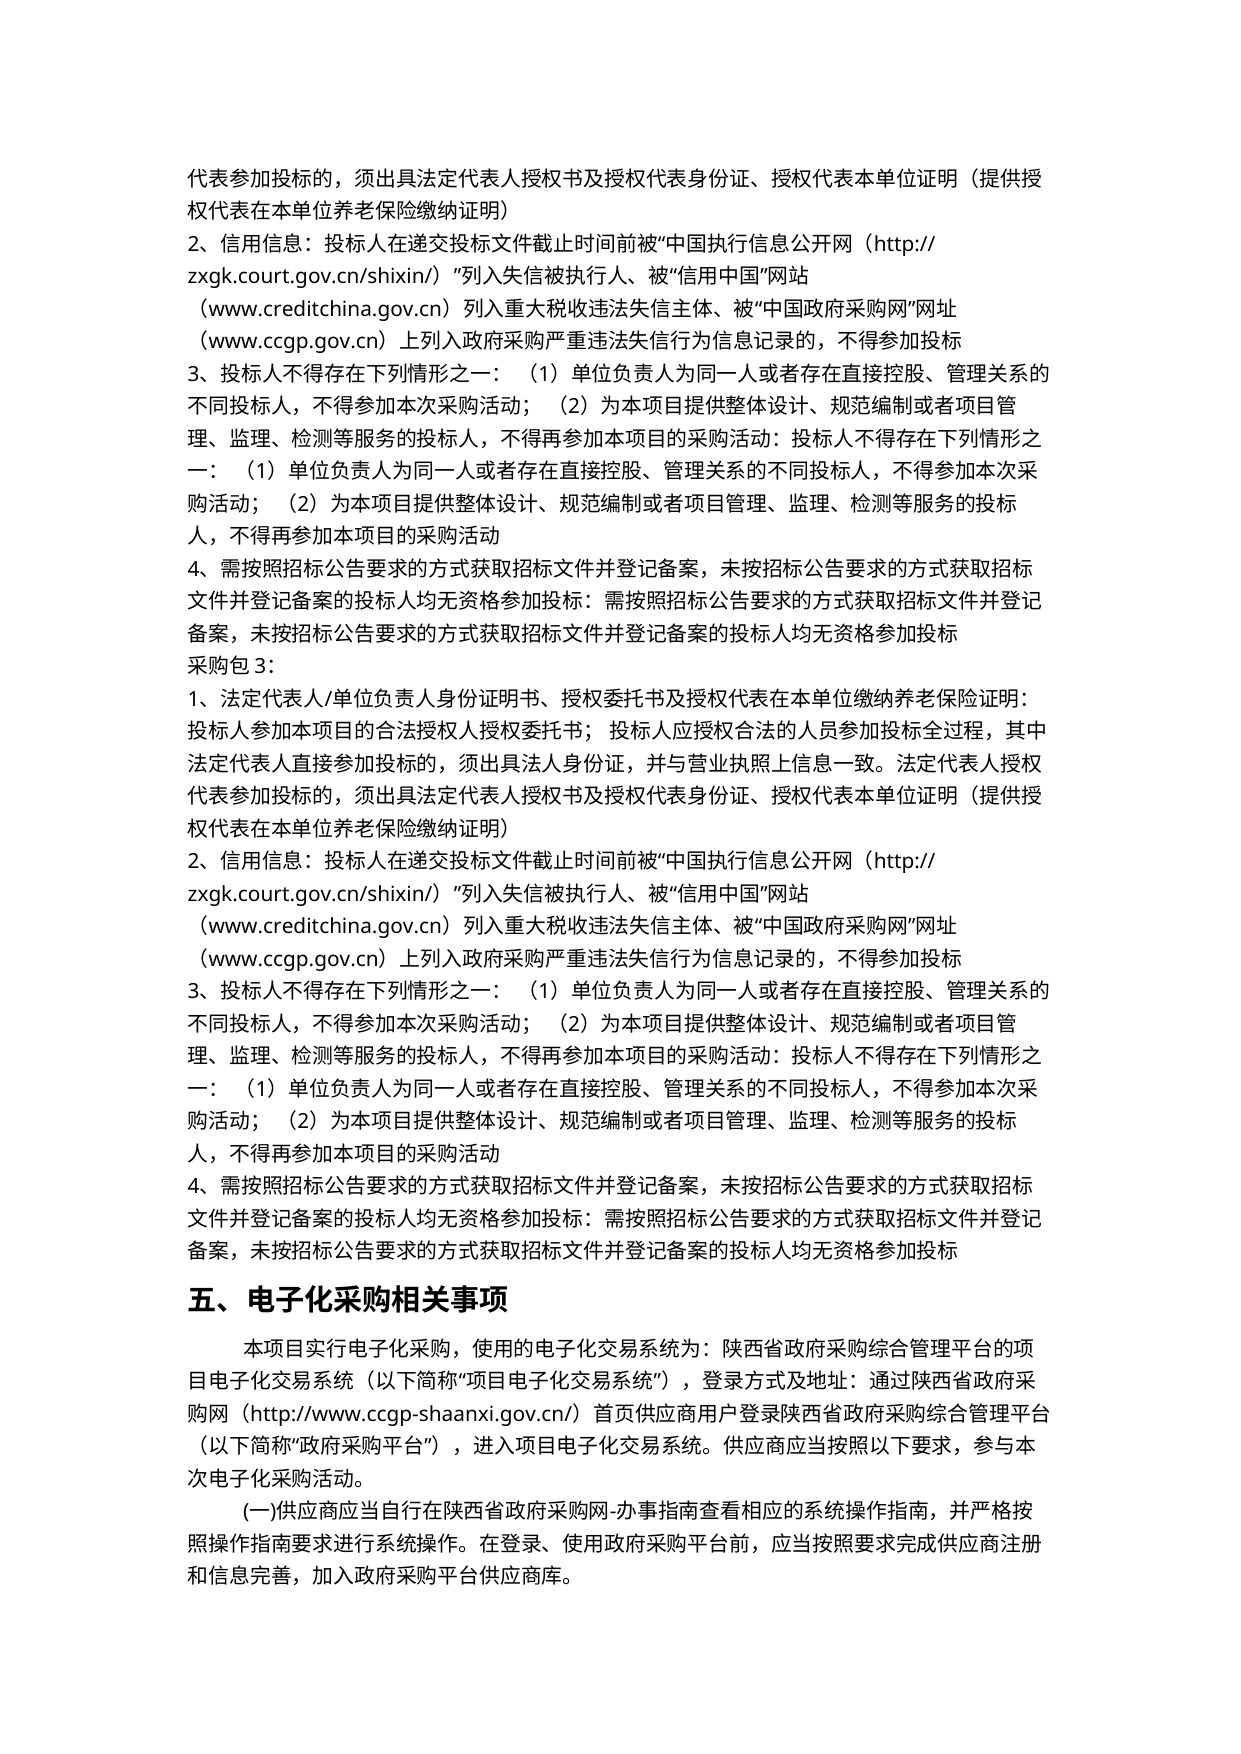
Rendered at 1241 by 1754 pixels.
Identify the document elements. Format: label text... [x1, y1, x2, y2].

text (一)供应商应当自行在陕西省政府采购网-办事指南查看相应的系统操作指南，并严格按照操作指南要求进行系统操作。在登录、使用政府采购平台前，应当按照要求完成供应商注册和信息完善，加入政府采购平台供应商库。 [187, 1494, 1053, 1592]
text 2、信用信息：投标人在递交投标文件截止时间前被“中国执行信息公开网（http://zxgk.court.gov.cn/shixin/）”列入失信被执行人、被“信用中国”网站（www.creditchina.gov.cn）列入重大税收违法失信主体、被“中国政府采购网”网址（www.ccgp.gov.cn）上列入政府采购严重违法失信行为信息记录的，不得参加投标 [187, 227, 1053, 357]
text 五、电子化采购相关事项 [187, 1267, 1053, 1332]
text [187, 162, 1053, 227]
text 2、信用信息：投标人在递交投标文件截止时间前被“中国执行信息公开网（http://zxgk.court.gov.cn/shixin/）”列入失信被执行人、被“信用中国”网站（www.creditchina.gov.cn）列入重大税收违法失信主体、被“中国政府采购网”网址（www.ccgp.gov.cn）上列入政府采购严重违法失信行为信息记录的，不得参加投标 [187, 844, 1053, 974]
text 4、需按照招标公告要求的方式获取招标文件并登记备案，未按招标公告要求的方式获取招标文件并登记备案的投标人均无资格参加投标：需按照招标公告要求的方式获取招标文件并登记备案，未按招标公告要求的方式获取招标文件并登记备案的投标人均无资格参加投标 [187, 1169, 1053, 1267]
text 采购包3： [187, 649, 1053, 682]
text 本项目实行电子化采购，使用的电子化交易系统为：陕西省政府采购综合管理平台的项目电子化交易系统（以下简称“项目电子化交易系统”），登录方式及地址：通过陕西省政府采购网（http://www.ccgp-shaanxi.gov.cn/）首页供应商用户登录陕西省政府采购综合管理平台（以下简称“政府采购平台”），进入项目电子化交易系统。供应商应当按照以下要求，参与本次电子化采购活动。 [187, 1332, 1053, 1494]
text 4、需按照招标公告要求的方式获取招标文件并登记备案，未按招标公告要求的方式获取招标文件并登记备案的投标人均无资格参加投标：需按照招标公告要求的方式获取招标文件并登记备案，未按招标公告要求的方式获取招标文件并登记备案的投标人均无资格参加投标 [187, 552, 1053, 649]
